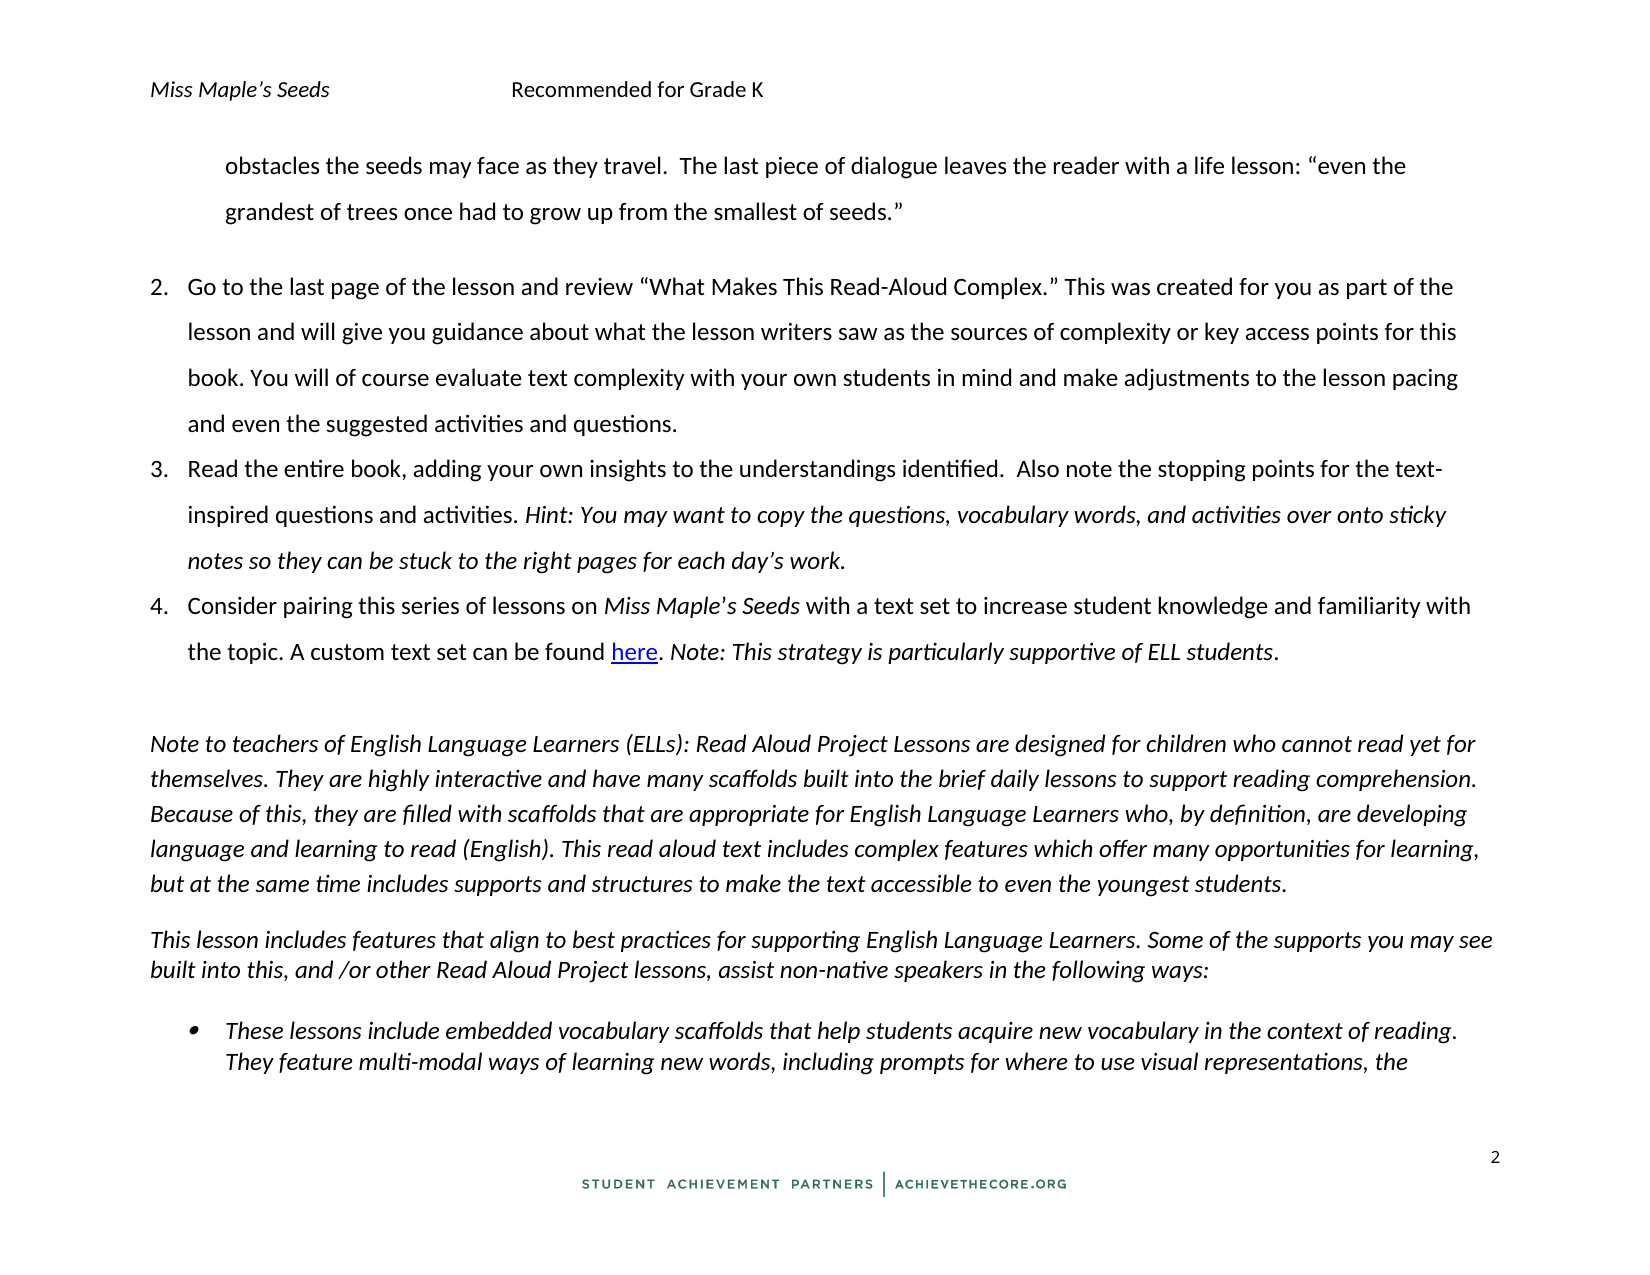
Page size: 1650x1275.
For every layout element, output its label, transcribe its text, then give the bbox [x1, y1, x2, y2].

text Note to teachers of English Language Learners (ELLs): Read Aloud Project Lessons are designed for children who cannot read yet for themselves. They are highly interactive and have many scaffolds built into the brief daily lessons to support reading comprehension. Because of this, they are filled with scaffolds that are appropriate for English Language Learners who, by definition, are developing language and learning to read (English). This read aloud text includes complex features which offer many opportunities for learning, but at the same time includes supports and structures to make the text accessible to even the youngest students. [150, 728, 1500, 898]
list Read the entire book, adding your own insights to the understandings identified. Also note the stopping points for the text-inspired questions and activities. Hint: You may want to copy the questions, vocabulary words, and activities over onto sticky notes so they can be stuck to the right pages for each day’s work. [150, 453, 1500, 576]
list Consider pairing this series of lessons on Miss Maple’s Seeds with a text set to increase student knowledge and familiarity with the topic. A custom text set can be found here. Note: This strategy is particularly supportive of ELL students. [150, 591, 1500, 667]
text This lesson includes features that align to best practices for supporting English Language Learners. Some of the supports you may see built into this, and /or other Read Aloud Project lessons, assist non-native speakers in the following ways: [150, 924, 1500, 985]
picture [571, 1168, 1079, 1200]
list Go to the last page of the lesson and review “What Makes This Read-Aloud Complex.” This was created for you as part of the lesson and will give you guidance about what the lesson writers saw as the sources of complexity or key access points for this book. You will of course evaluate text complexity with your own students in mind and make adjustments to the lesson pacing and even the suggested activities and questions. [150, 271, 1500, 438]
